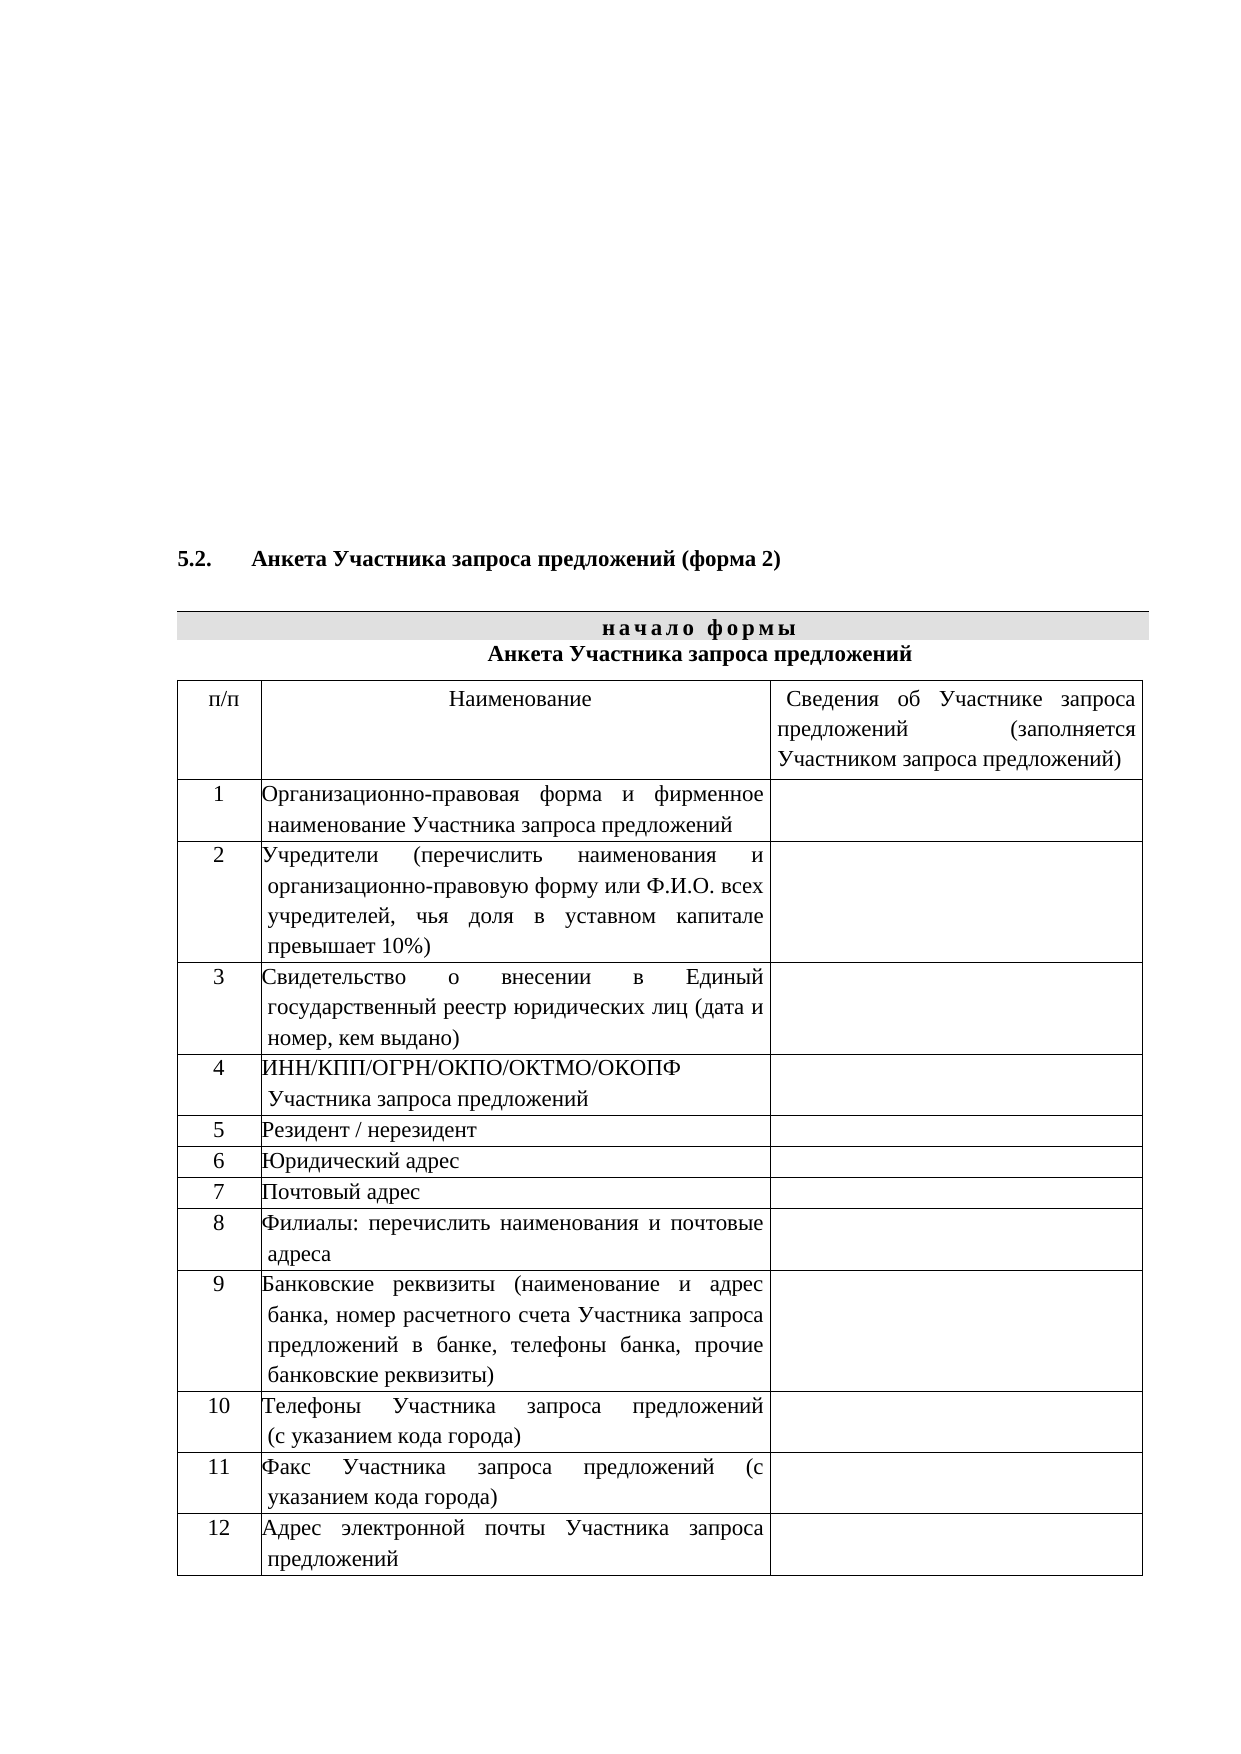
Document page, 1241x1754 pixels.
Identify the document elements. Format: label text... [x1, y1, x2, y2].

table_cell Почтовый адрес [262, 1178, 770, 1208]
table_cell Телефоны Участника запроса предложений (с указанием кода города) [262, 1392, 770, 1452]
text 5.2. Анкета Участника запроса предложений (форма 2) [177, 546, 1152, 572]
text Анкета Участника запроса предложений [177, 640, 1152, 667]
text начало формы [177, 612, 1149, 640]
table_cell [771, 1514, 1142, 1574]
table_cell 3 [178, 963, 261, 1053]
table_cell 1 [178, 780, 261, 841]
table_cell Факс Участника запроса предложений (с указанием кода города) [262, 1453, 770, 1513]
table_cell [771, 1178, 1142, 1208]
table_header Наименование [262, 681, 770, 779]
table_cell [771, 963, 1142, 1053]
table_cell Банковские реквизиты (наименование и адрес банка, номер расчетного счета Участника запроса предложений в банке, телефоны банка, прочие банковские реквизиты) [262, 1271, 770, 1391]
table_cell [771, 1209, 1142, 1269]
table_cell 12 [178, 1514, 261, 1574]
table_cell 10 [178, 1392, 261, 1452]
table_header Сведения об Участнике запроса предложений (заполняется Участником запроса предложений) [771, 681, 1142, 779]
table_header п/п [178, 681, 261, 779]
table_cell Учредители (перечислить наименования и организационно-правовую форму или Ф.И.О. всех учредителей, чья доля в уставном капитале превышает 10%) [262, 842, 770, 962]
table_cell ИНН/КПП/ОГРН/ОКПО/ОКТМО/ОКОПФ Участника запроса предложений [262, 1055, 770, 1114]
table_cell 11 [178, 1453, 261, 1513]
table_cell [771, 842, 1142, 962]
table_cell [771, 1116, 1142, 1146]
table_cell 7 [178, 1178, 261, 1208]
table_cell Адрес электронной почты Участника запроса предложений [262, 1514, 770, 1574]
table_cell 8 [178, 1209, 261, 1269]
table_cell [771, 1392, 1142, 1452]
table_cell 5 [178, 1116, 261, 1146]
table_cell [771, 1055, 1142, 1114]
table_cell [771, 1147, 1142, 1177]
table_cell Филиалы: перечислить наименования и почтовые адреса [262, 1209, 770, 1269]
table_cell [771, 1271, 1142, 1391]
table_cell Юридический адрес [262, 1147, 770, 1177]
table_cell 9 [178, 1271, 261, 1391]
table_cell 4 [178, 1055, 261, 1114]
table_cell 2 [178, 842, 261, 962]
table_cell Организационно-правовая форма и фирменное наименование Участника запроса предложений [262, 780, 770, 841]
table_cell Резидент / нерезидент [262, 1116, 770, 1146]
table_cell 6 [178, 1147, 261, 1177]
table_cell Свидетельство о внесении в Единый государственный реестр юридических лиц (дата и номер, кем выдано) [262, 963, 770, 1053]
table_cell [771, 780, 1142, 841]
table_cell [771, 1453, 1142, 1513]
